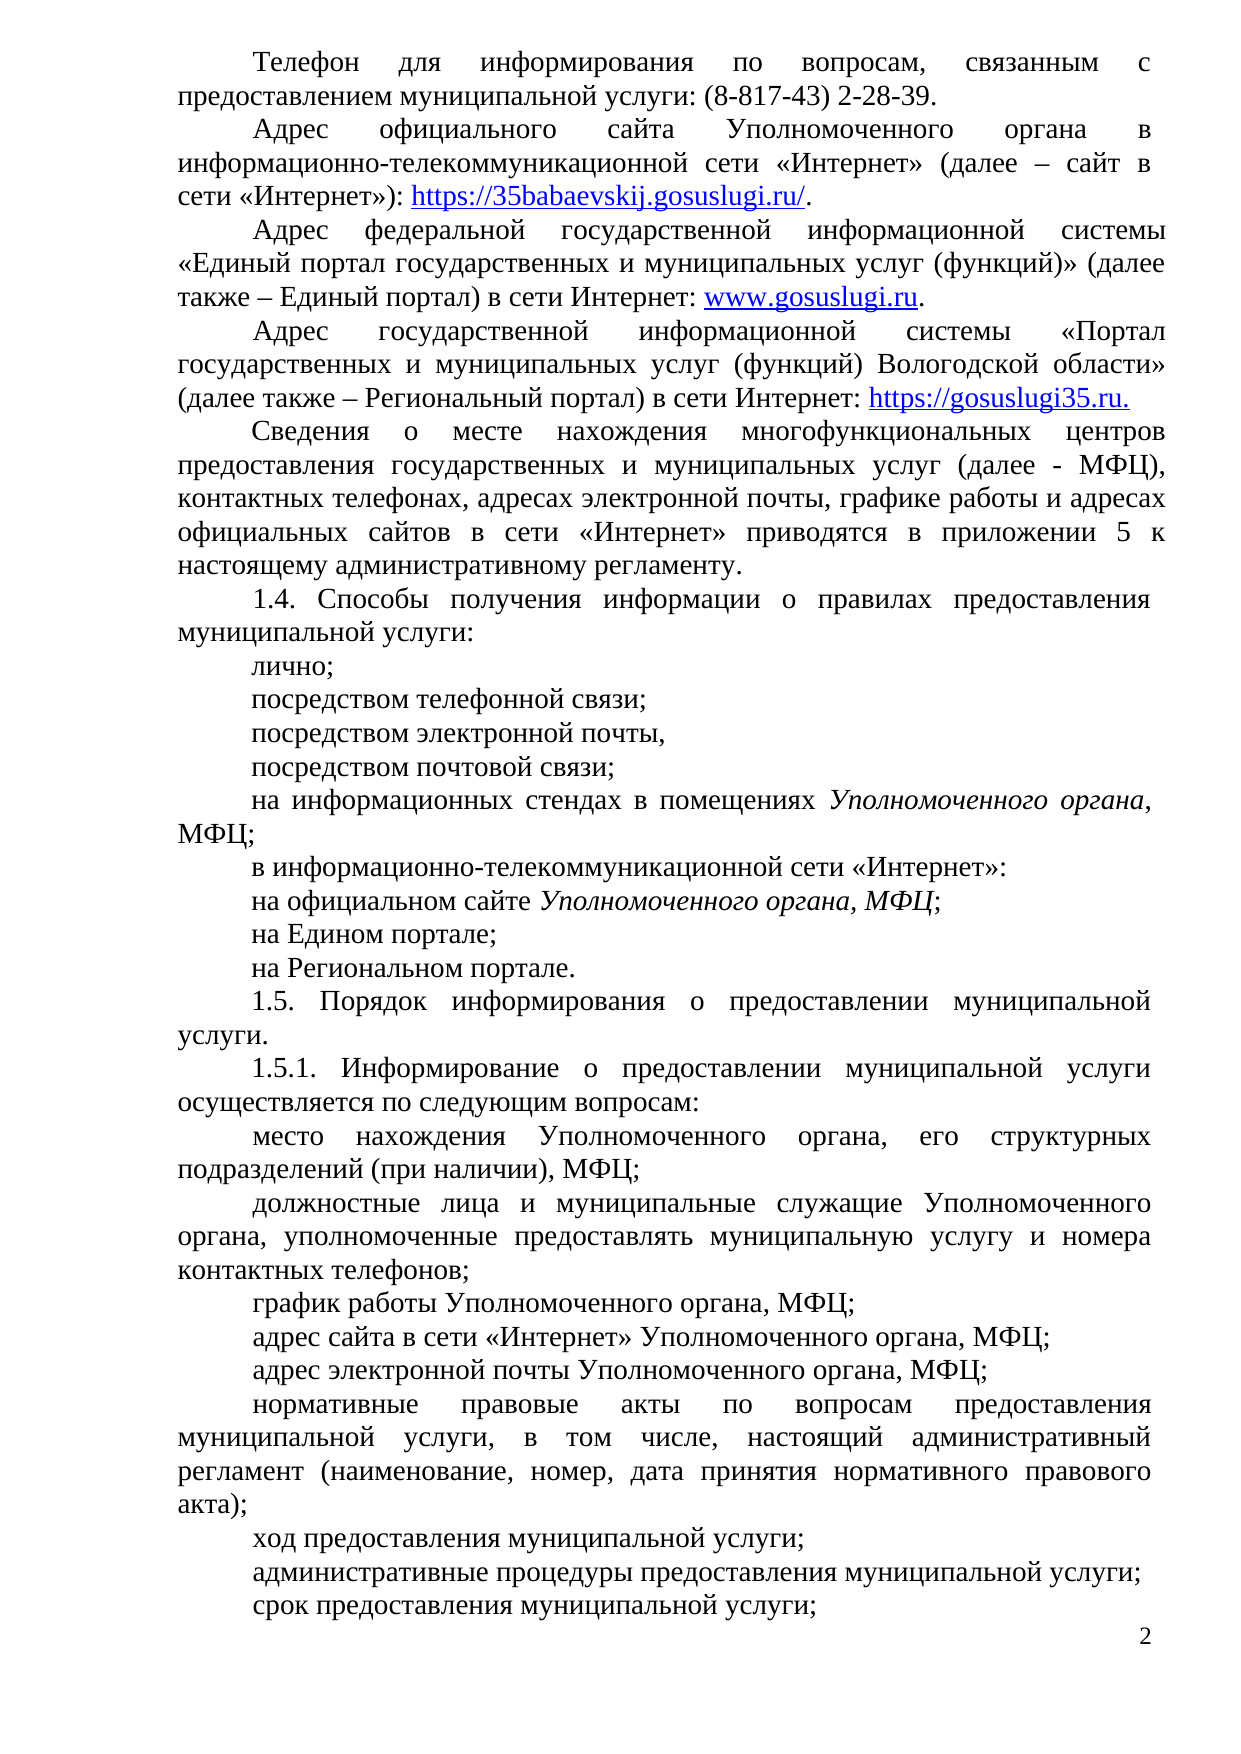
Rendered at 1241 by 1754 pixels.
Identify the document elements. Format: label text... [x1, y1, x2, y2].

text посредством электронной почты, [177, 715, 1152, 749]
text Адрес официального сайта Уполномоченного органа в информационно-телекоммуникационной сети «Интернет» (далее – сайт в сети «Интернет»): https://35babaevskij.gosuslugi.ru/. [177, 111, 1152, 212]
text лично; [177, 648, 1152, 682]
text 1.5.1. Информирование о предоставлении муниципальной услуги осуществляется по следующим вопросам: [177, 1051, 1152, 1118]
text нормативные правовые акты по вопросам предоставления муниципальной услуги, в том числе, настоящий административный регламент (наименование, номер, дата принятия нормативного правового акта); [177, 1386, 1152, 1520]
text посредством почтовой связи; [177, 749, 1152, 782]
text место нахождения Уполномоченного органа, его структурных подразделений (при наличии), МФЦ; [177, 1118, 1152, 1185]
text посредством телефонной связи; [177, 682, 1152, 715]
text 1.4. Способы получения информации о правилах предоставления муниципальной услуги: [177, 581, 1152, 648]
text адрес сайта в сети «Интернет» Уполномоченного органа, МФЦ; [177, 1319, 1152, 1352]
text Адрес государственной информационной системы «Портал государственных и муниципальных услуг (функций) Вологодской области» (далее также – Региональный портал) в сети Интернет: https://gosuslugi35.ru. [177, 313, 1166, 413]
text на Едином портале; [177, 916, 1152, 950]
text в информационно-телекоммуникационной сети «Интернет»: [177, 849, 1152, 883]
text 1.5. Порядок информирования о предоставлении муниципальной услуги. [177, 983, 1152, 1051]
text график работы Уполномоченного органа, МФЦ; [177, 1285, 1152, 1319]
text Адрес федеральной государственной информационной системы «Единый портал государственных и муниципальных услуг (функций)» (далее также – Единый портал) в сети Интернет: www.gosuslugi.ru. [177, 212, 1166, 313]
text адрес электронной почты Уполномоченного органа, МФЦ; [177, 1352, 1152, 1386]
text ход предоставления муниципальной услуги; [177, 1520, 1152, 1554]
text должностные лица и муниципальные служащие Уполномоченного органа, уполномоченные предоставлять муниципальную услугу и номера контактных телефонов; [177, 1185, 1152, 1285]
text срок предоставления муниципальной услуги; [177, 1587, 1152, 1621]
text на официальном сайте Уполномоченного органа, МФЦ; [177, 883, 1152, 916]
text на Региональном портале. [177, 950, 1152, 983]
text Сведения о месте нахождения многофункциональных центров предоставления государственных и муниципальных услуг (далее - МФЦ), контактных телефонах, адресах электронной почты, графике работы и адресах официальных сайтов в сети «Интернет» приводятся в приложении 5 к настоящему административному регламенту. [177, 413, 1166, 581]
text Телефон для информирования по вопросам, связанным с предоставлением муниципальной услуги: (8-817-43) 2-28-39. [177, 44, 1152, 111]
text административные процедуры предоставления муниципальной услуги; [177, 1554, 1152, 1587]
text на информационных стендах в помещениях Уполномоченного органа, МФЦ; [177, 782, 1152, 849]
